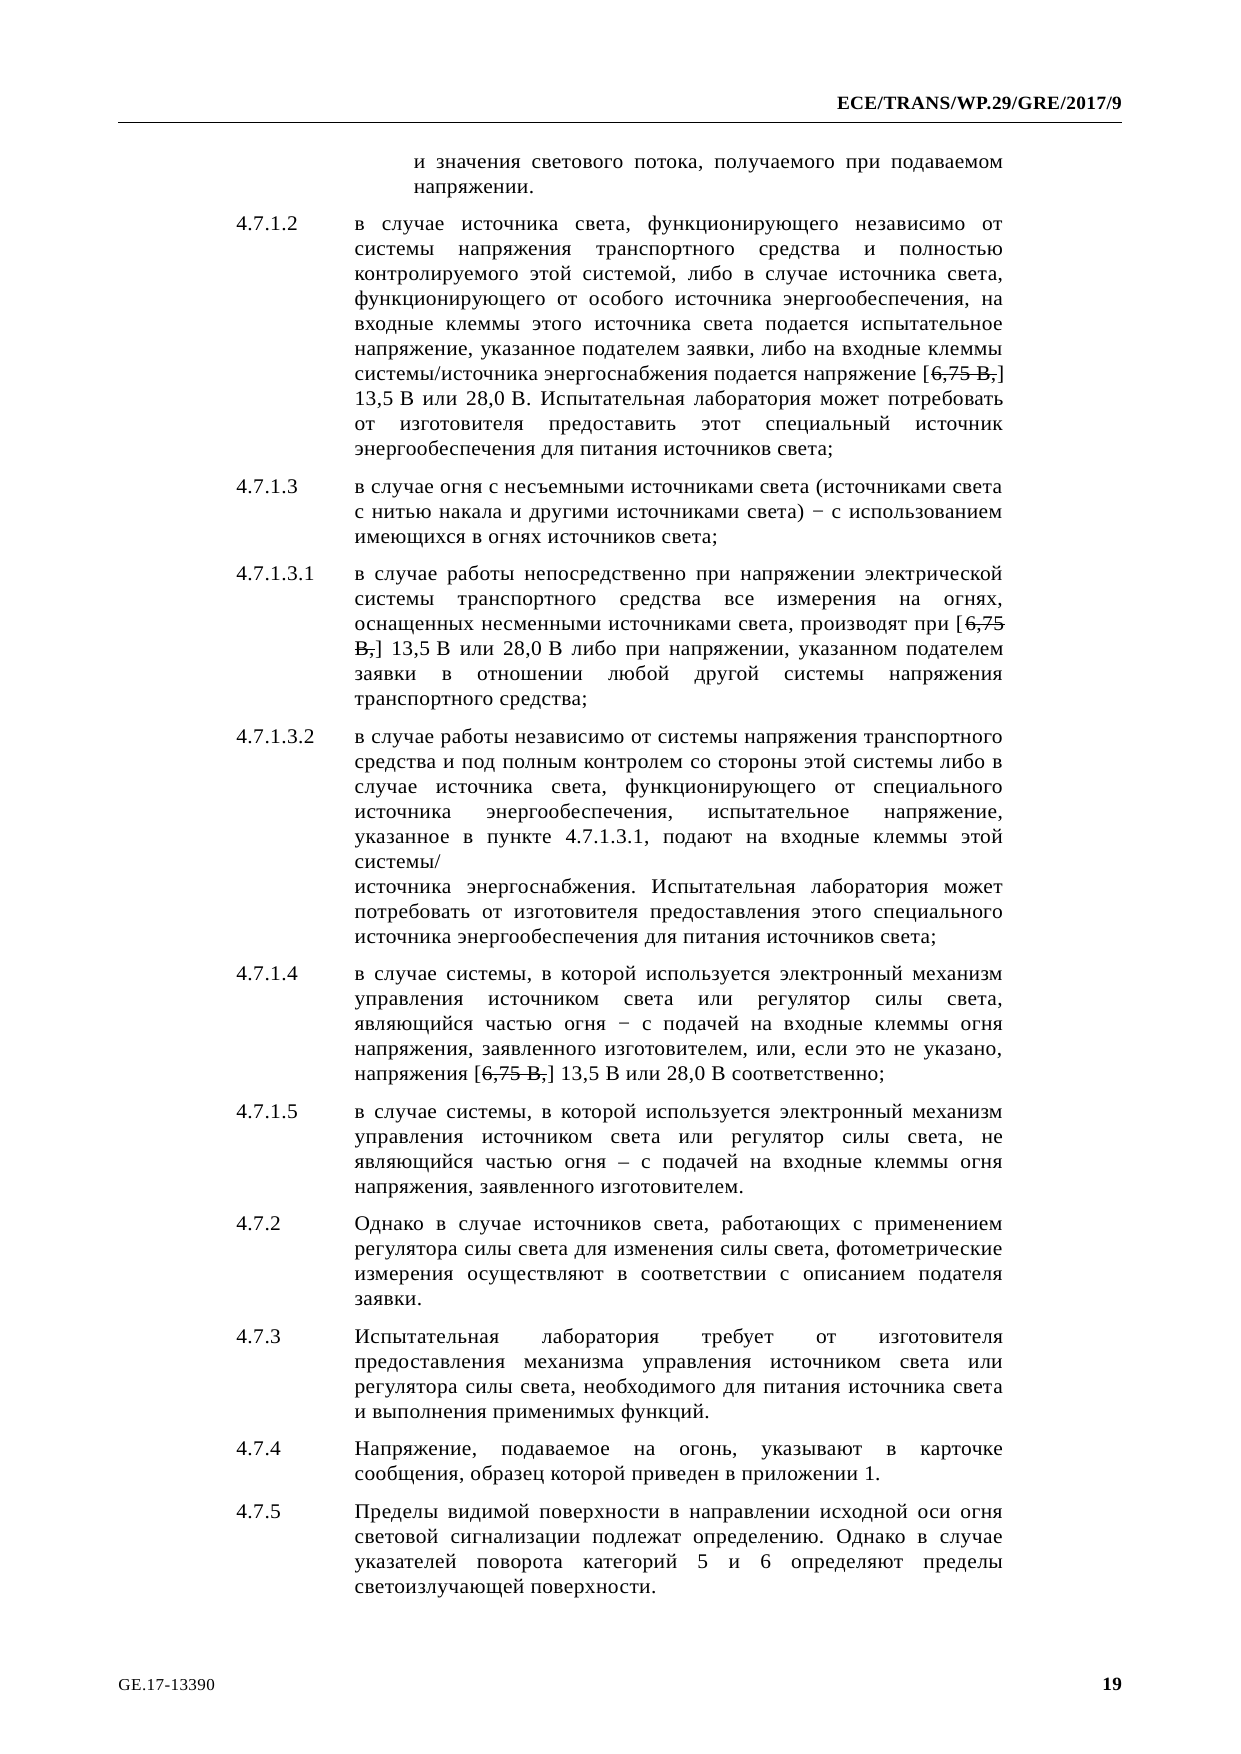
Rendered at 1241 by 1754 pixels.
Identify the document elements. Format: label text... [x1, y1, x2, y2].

text 4.7.4 Напряжение, подаваемое на огонь, указывают в карточке сообщения, образец которой приведен в приложении 1. [236, 1435, 1004, 1485]
text 4.7.1.3.2 в случае работы независимо от системы напряжения транспортного средства и под полным контролем со стороны этой системы либо в случае источника света, функционирующего от специального источника энергообеспечения, испытательное напряжение, указанное в пункте 4.7.1.3.1, подают на входные клеммы этой системы/ источника энергоснабжения. Испытательная лаборатория может потребовать от изготовителя предоставления этого специального источника энергообеспечения для питания источников света; [236, 723, 1004, 948]
text 4.7.3 Испытательная лаборатория требует от изготовителя предоставления механизма управления источником света или регулятора силы света, необходимого для питания источника света и выполнения применимых функций. [236, 1323, 1004, 1423]
text 4.7.2 Однако в случае источников света, работающих с применением регулятора силы света для изменения силы света, фотометрические измерения осуществляют в соответствии с описанием подателя заявки. [236, 1210, 1004, 1310]
text 4.7.5 Пределы видимой поверхности в направлении исходной оси огня световой сигнализации подлежат определению. Однако в случае указателей поворота категорий 5 и 6 определяют пределы светоизлучающей поверхности. [236, 1498, 1004, 1598]
text 4.7.1.5 в случае системы, в которой используется электронный механизм управления источником света или регулятор силы света, не являющийся частью огня – с подачей на входные клеммы огня напряжения, заявленного изготовителем. [236, 1098, 1004, 1198]
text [354, 148, 1004, 198]
text 4.7.1.3.1 в случае работы непосредственно при напряжении электрической системы транспортного средства все измерения на огнях, оснащенных несменными источниками света, производят при [6,75 В,] 13,5 В или 28,0 В либо при напряжении, указанном подателем заявки в отношении любой другой системы напряжения транспортного средства; [236, 560, 1004, 710]
text 4.7.1.4 в случае системы, в которой используется электронный механизм управления источником света или регулятор силы света, являющийся частью огня − с подачей на входные клеммы огня напряжения, заявленного изготовителем, или, если это не указано, напряжения [6,75 В,] 13,5 В или 28,0 В соответственно; [236, 960, 1004, 1085]
text 4.7.1.3 в случае огня с несъемными источниками света (источниками света с нитью накала и другими источниками света) − с использованием имеющихся в огнях источников света; [236, 473, 1004, 548]
text 4.7.1.2 в случае источника света, функционирующего независимо от системы напряжения транспортного средства и полностью контролируемого этой системой, либо в случае источника света, функционирующего от особого источника энергообеспечения, на входные клеммы этого источника света подается испытательное напряжение, указанное подателем заявки, либо на входные клеммы системы/источника энергоснабжения подается напряжение [6,75 В,] 13,5 В или 28,0 В. Испытательная лаборатория может потребовать от изготовителя предоставить этот специальный источник энергообеспечения для питания источников света; [236, 210, 1004, 460]
